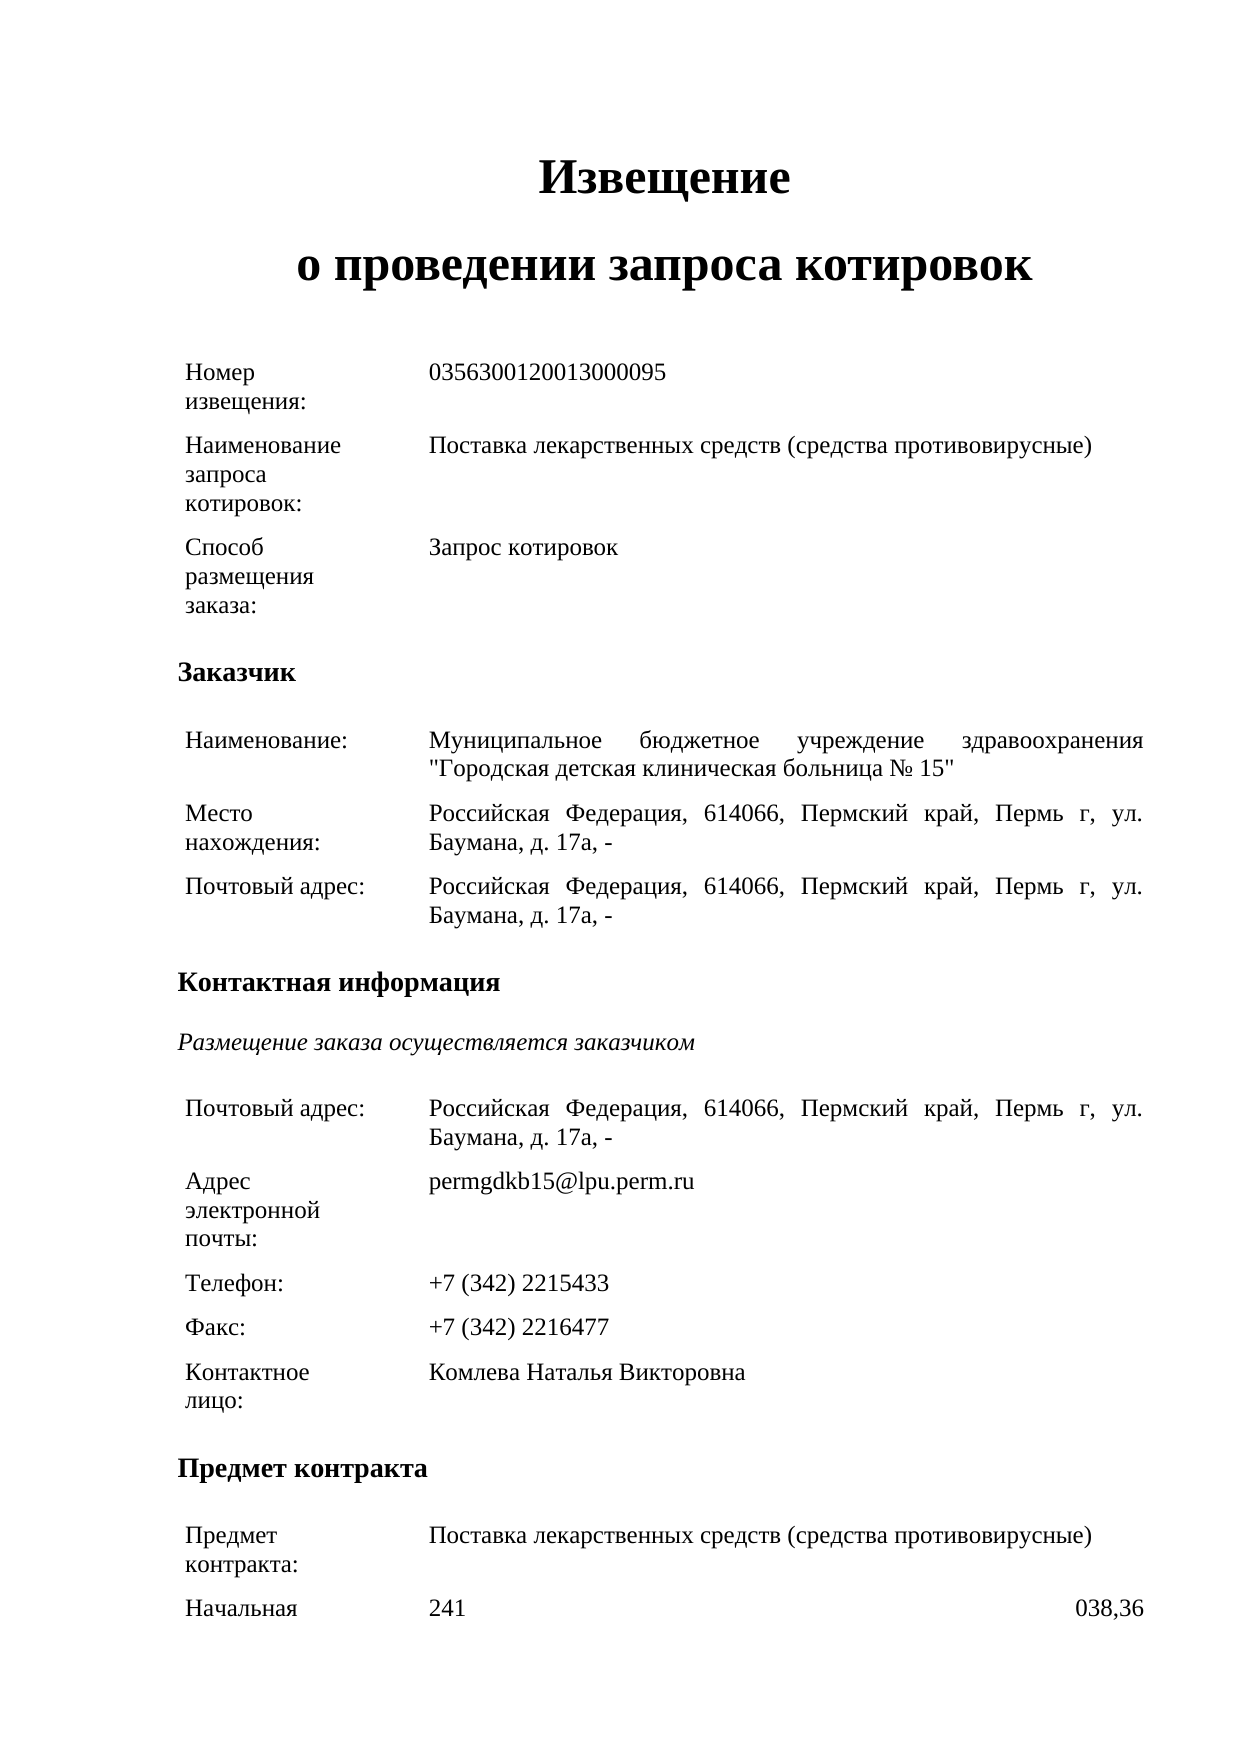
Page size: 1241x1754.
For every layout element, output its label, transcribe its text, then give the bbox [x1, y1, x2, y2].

table_cell Факс: [177, 1304, 421, 1349]
text Размещение заказа осуществляется заказчиком [177, 1027, 1152, 1056]
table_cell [177, 1586, 421, 1630]
table_cell Российская Федерация, 614066, Пермский край, Пермь г, ул. Баумана, д. 17а, - [421, 863, 1152, 936]
text Предмет контракта [177, 1451, 1152, 1483]
table_cell Способ размещения заказа: [177, 524, 421, 626]
text Заказчик [177, 655, 1152, 688]
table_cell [421, 1586, 1152, 1630]
text Контактная информация [177, 966, 1152, 998]
table_header Номер извещения: [177, 349, 421, 422]
table_cell Комлева Наталья Викторовна [421, 1349, 1152, 1422]
table_cell Поставка лекарственных средств (средства противовирусные) [421, 423, 1152, 524]
table_cell Наименование запроса котировок: [177, 423, 421, 524]
table_header Наименование: [177, 717, 421, 790]
table_header 0356300120013000095 [421, 349, 1152, 422]
table_header Почтовый адрес: [177, 1085, 421, 1158]
table_header Предмет контракта: [177, 1513, 421, 1586]
table_cell +7 (342) 2216477 [421, 1304, 1152, 1349]
table_cell Место нахождения: [177, 790, 421, 863]
table_cell Адрес электронной почты: [177, 1158, 421, 1260]
table_cell Контактное лицо: [177, 1349, 421, 1422]
text Извещение [177, 147, 1152, 205]
table_cell Российская Федерация, 614066, Пермский край, Пермь г, ул. Баумана, д. 17а, - [421, 790, 1152, 863]
table_header Поставка лекарственных средств (средства противовирусные) [421, 1513, 1152, 1586]
table_cell Почтовый адрес: [177, 863, 421, 936]
table_cell +7 (342) 2215433 [421, 1260, 1152, 1304]
text о проведении запроса котировок [177, 234, 1152, 291]
table_cell permgdkb15@lpu.perm.ru [421, 1158, 1152, 1260]
table_cell Запрос котировок [421, 524, 1152, 626]
table_cell Телефон: [177, 1260, 421, 1304]
table_header Муниципальное бюджетное учреждение здравоохранения "Городская детская клиническая больница № 15" [421, 717, 1152, 790]
table_header Российская Федерация, 614066, Пермский край, Пермь г, ул. Баумана, д. 17а, - [421, 1085, 1152, 1158]
